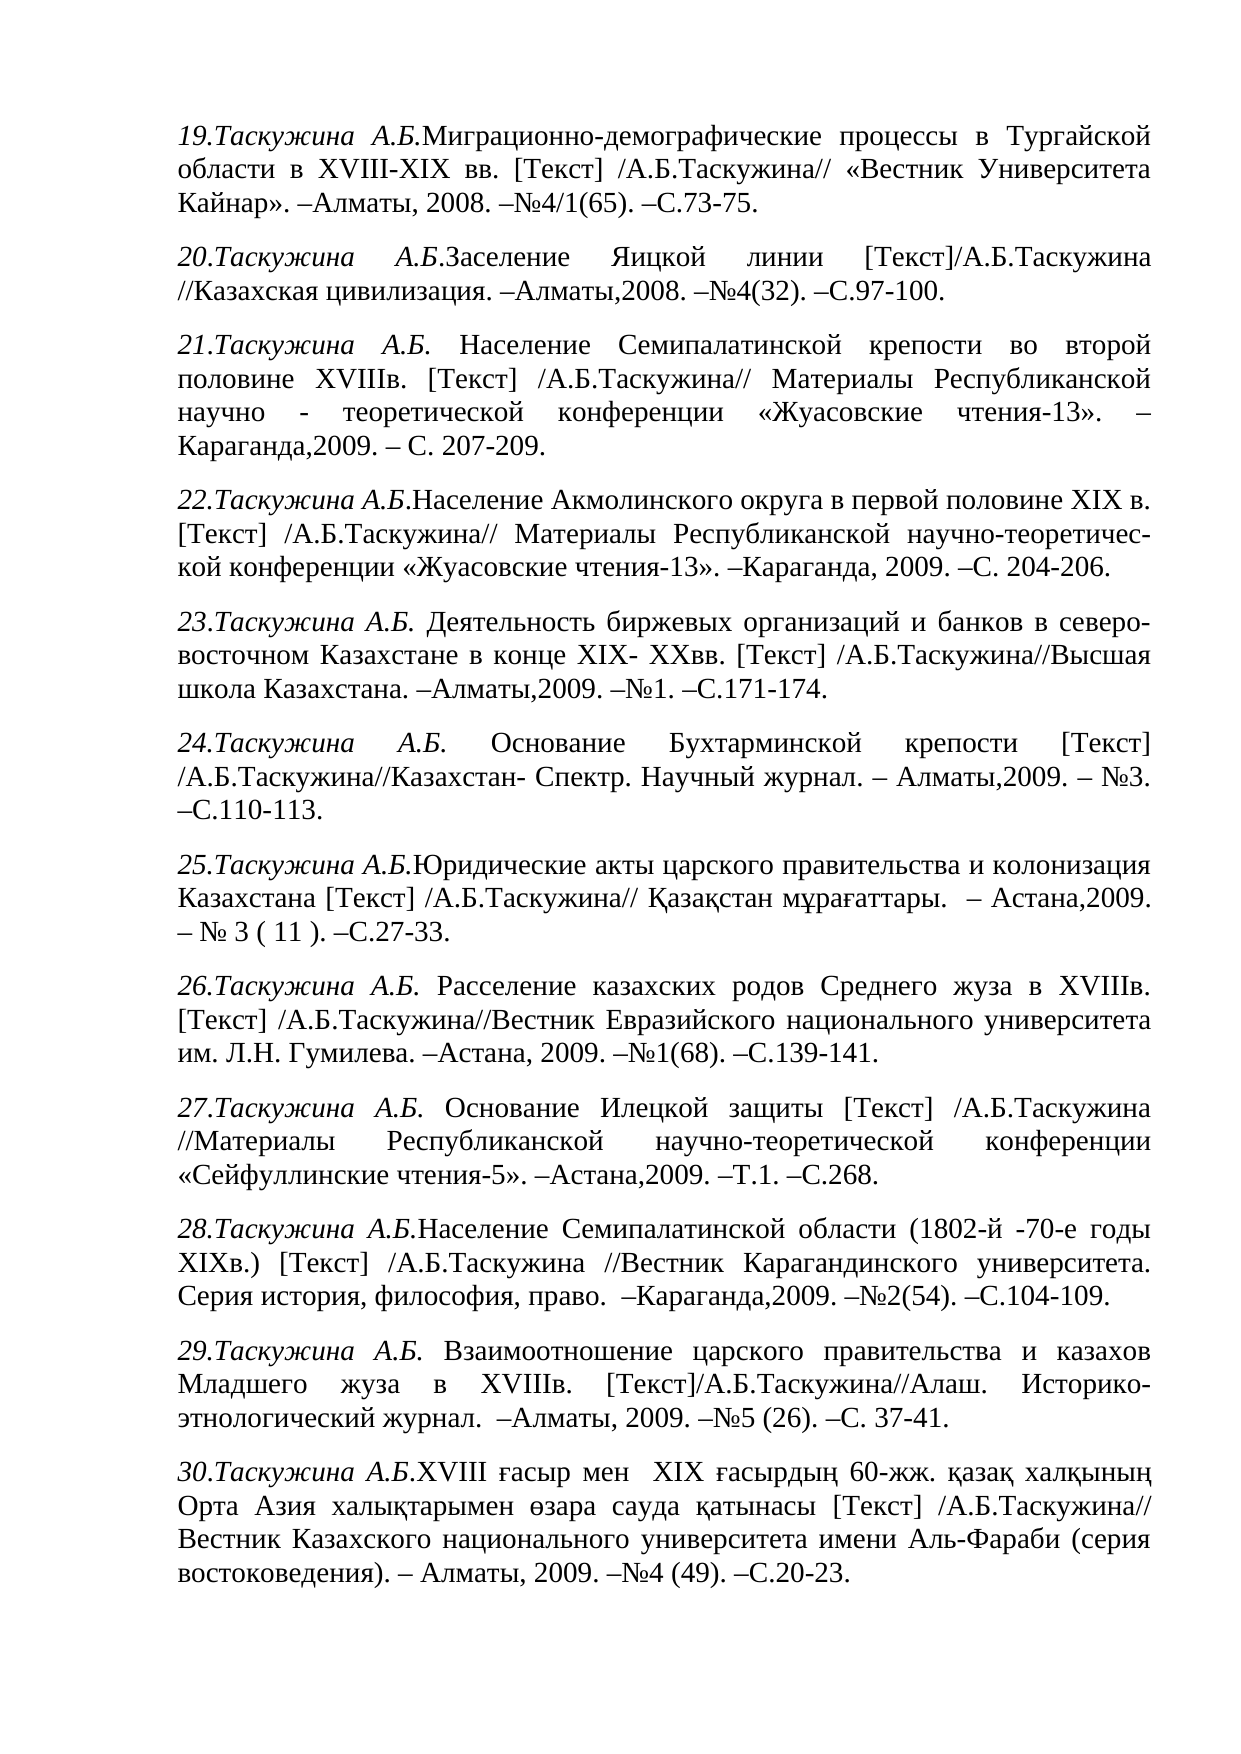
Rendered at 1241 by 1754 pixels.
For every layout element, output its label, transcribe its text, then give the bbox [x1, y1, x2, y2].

text 19.Таскужина А.Б.Миграционно-демографические процессы в Тургайской области в XVIII-XIX вв. [Текст] /А.Б.Таскужина// «Вестник Университета Кайнар». –Алматы, 2008. –№4/1(65). –С.73-75. [177, 118, 1152, 219]
text 25.Таскужина А.Б.Юридические акты царского правительства и колонизация Казахстана [Текст] /А.Б.Таскужина// Қазақстан мұрағаттары. – Астана,2009. – № 3 ( 11 ). –С.27-33. [177, 847, 1152, 947]
text 30.Таскужина А.Б.XVIII ғасыр мен XIX ғасырдың 60-жж. қазақ халқының Орта Азия халықтарымен өзара сауда қатынасы [Текст] /А.Б.Таскужина// Вестник Казахского национального университета имени Аль-Фараби (серия востоковедения). – Алматы, 2009. –№4 (49). –С.20-23. [177, 1454, 1152, 1588]
text 27.Таскужина А.Б. Основание Илецкой защиты [Текст] /А.Б.Таскужина //Материалы Республиканской научно-теоретической конференции «Сейфуллинские чтения-5». –Астана,2009. –Т.1. –С.268. [177, 1090, 1152, 1190]
text 26.Таскужина А.Б. Расселение казахских родов Среднего жуза в XVIIIв. [Текст] /А.Б.Таскужина//Вестник Евразийского национального университета им. Л.Н. Гумилева. –Астана, 2009. –№1(68). –С.139-141. [177, 968, 1152, 1069]
text 21.Таскужина А.Б. Население Семипалатинской крепости во второй половине XVIIIв. [Текст] /А.Б.Таскужина// Материалы Республиканской научно - теоретической конференции «Жуасовские чтения-13». –Караганда,2009. – С. 207-209. [177, 327, 1152, 462]
text 24.Таскужина А.Б. Основание Бухтарминской крепости [Текст] /А.Б.Таскужина//Казахстан- Спектр. Научный журнал. – Алматы,2009. – №3. –С.110-113. [177, 725, 1152, 826]
text 29.Таскужина А.Б. Взаимоотношение царского правительства и казахов Младшего жуза в XVIIIв. [Текст]/А.Б.Таскужина//Алаш. Историко-этнологический журнал. –Алматы, 2009. –№5 (26). –С. 37-41. [177, 1333, 1152, 1433]
text 23.Таскужина А.Б. Деятельность биржевых организаций и банков в северо-восточном Казахстане в конце XIX- ХХвв. [Текст] /А.Б.Таскужина//Высшая школа Казахстана. –Алматы,2009. –№1. –С.171-174. [177, 604, 1152, 704]
text 28.Таскужина А.Б.Население Семипалатинской области (1802-й -70-е годы XIXв.) [Текст] /А.Б.Таскужина //Вестник Карагандинского университета. Серия история, философия, право. –Караганда,2009. –№2(54). –С.104-109. [177, 1211, 1152, 1312]
text 20.Таскужина А.Б.Заселение Яицкой линии [Текст]/А.Б.Таскужина //Казахская цивилизация. –Алматы,2008. –№4(32). –С.97-100. [177, 239, 1152, 307]
text 22.Таскужина А.Б.Население Акмолинского округа в первой половине XIX в. [Текст] /А.Б.Таскужина// Материалы Республиканской научно-теоретичес- кой конференции «Жуасовские чтения-13». –Караганда, 2009. –С. 204-206. [177, 482, 1152, 583]
